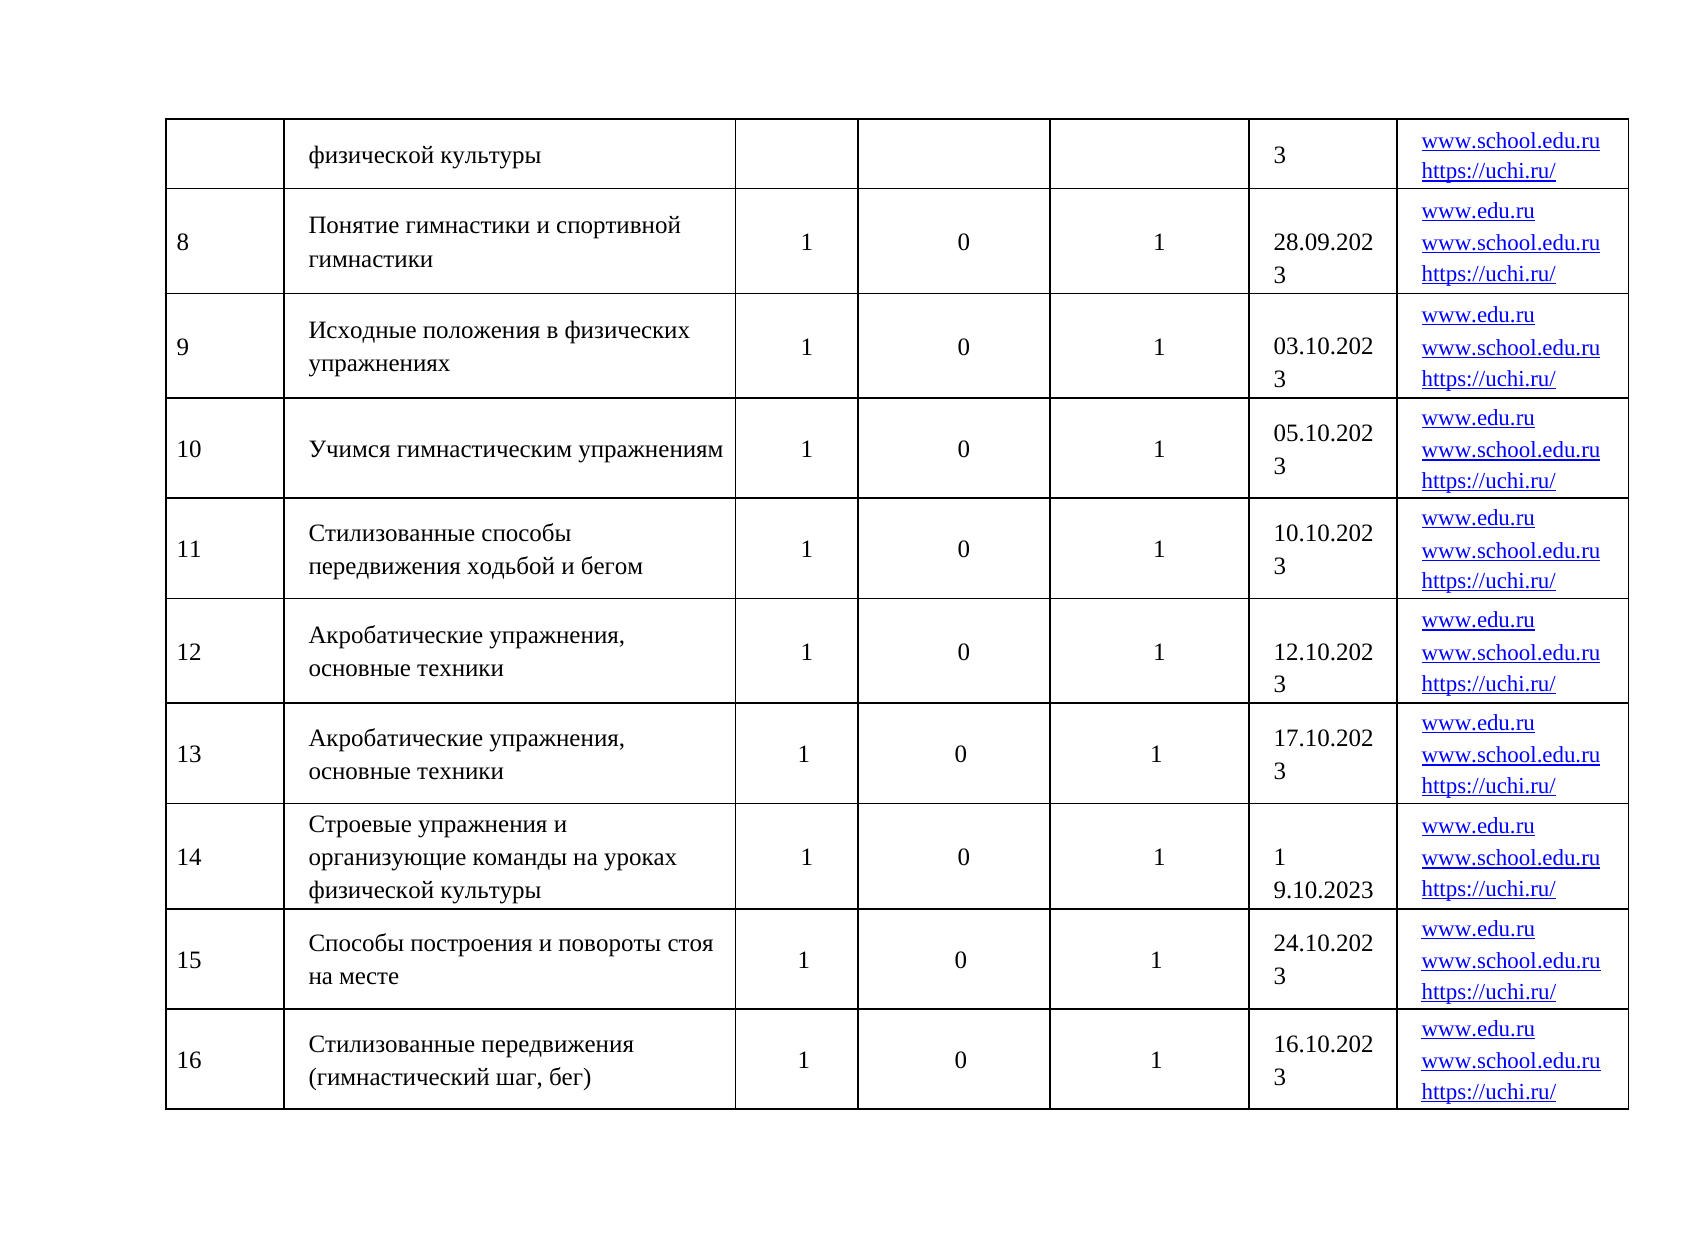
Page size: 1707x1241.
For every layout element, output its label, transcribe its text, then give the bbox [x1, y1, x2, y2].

table_cell 1 [736, 294, 857, 397]
table_cell 1 [736, 189, 857, 292]
table_cell 0 [859, 294, 1049, 397]
table_cell 0 [859, 399, 1049, 497]
table_cell 1 [736, 704, 857, 802]
table_cell 1 [736, 910, 857, 1008]
table_cell 03.10.2023 [1250, 294, 1396, 397]
table_cell www.edu.ru www.school.edu.ru https://uchi.ru/ [1398, 399, 1628, 497]
table_cell 1 [736, 499, 857, 597]
table_cell Акробатические упражнения, основные техники [285, 599, 735, 702]
table_cell 0 [859, 599, 1049, 702]
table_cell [1398, 1010, 1628, 1108]
table_cell 1 [1051, 120, 1248, 188]
table_cell Акробатические упражнения, основные техники [285, 704, 735, 802]
table_cell 1 [1051, 499, 1248, 597]
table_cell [285, 120, 735, 188]
table_cell 0 [859, 120, 1049, 188]
table_cell 16.10.2023 [1250, 1010, 1396, 1108]
table_cell 24.10.2023 [1250, 910, 1396, 1008]
table_cell Понятие гимнастики и спортивной гимнастики [285, 189, 735, 292]
table_cell www.edu.ru www.school.edu.ru https://uchi.ru/ [1398, 294, 1628, 397]
table_cell 0 [859, 704, 1049, 802]
table_cell Исходные положения в физических упражнениях [285, 294, 735, 397]
table_cell 1 [1051, 399, 1248, 497]
table_cell 13 [167, 704, 283, 802]
table_cell 0 [859, 804, 1049, 908]
table_cell 1 [736, 120, 857, 188]
table_cell 1 [736, 804, 857, 908]
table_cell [1398, 910, 1628, 1008]
table_cell 12 [167, 599, 283, 702]
table_cell 1 [736, 599, 857, 702]
table_cell 16 [167, 1010, 283, 1108]
table_cell www.edu.ru www.school.edu.ru https://uchi.ru/ [1398, 704, 1628, 802]
table_cell 1 [1051, 189, 1248, 292]
table_cell 0 [859, 910, 1049, 1008]
table_cell Стилизованные способы передвижения ходьбой и бегом [285, 499, 735, 597]
table_cell Строевые упражнения и организующие команды на уроках физической культуры [285, 804, 735, 908]
table_cell 1 [1051, 1010, 1248, 1108]
table_cell 8 [167, 189, 283, 292]
table_cell 17.10.2023 [1250, 704, 1396, 802]
table_cell 19.10.2023 [1250, 804, 1396, 908]
table_cell 0 [859, 1010, 1049, 1108]
table_cell 1 [736, 1010, 857, 1108]
table_cell 26.09.2023 [1250, 120, 1396, 188]
table_cell 1 [736, 399, 857, 497]
table_cell 12.10.2023 [1250, 599, 1396, 702]
table_cell 1 [1051, 294, 1248, 397]
table_cell 05.10.2023 [1250, 399, 1396, 497]
table_cell 1 [1051, 704, 1248, 802]
table_cell 9 [167, 294, 283, 397]
table_cell 10 [167, 399, 283, 497]
table_cell www.edu.ru www.school.edu.ru https://uchi.ru/ [1398, 599, 1628, 702]
table_cell 7 [167, 120, 283, 188]
table_cell www.edu.ru www.school.edu.ru https://uchi.ru/ [1398, 499, 1628, 597]
table_cell 1 [1051, 804, 1248, 908]
table_cell 14 [167, 804, 283, 908]
table_cell Способы построения и повороты стоя на месте [285, 910, 735, 1008]
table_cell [1398, 120, 1628, 188]
table_cell 0 [859, 499, 1049, 597]
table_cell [1398, 189, 1628, 292]
table_cell 0 [859, 189, 1049, 292]
table_cell 28.09.2023 [1250, 189, 1396, 292]
table_cell Стилизованные передвижения (гимнастический шаг, бег) [285, 1010, 735, 1108]
table_cell 1 [1051, 599, 1248, 702]
table_cell 10.10.2023 [1250, 499, 1396, 597]
table_cell 1 [1051, 910, 1248, 1008]
table_cell 11 [167, 499, 283, 597]
table_cell 15 [167, 910, 283, 1008]
table_cell Учимся гимнастическим упражнениям [285, 399, 735, 497]
table_cell www.edu.ru www.school.edu.ru https://uchi.ru/ [1398, 804, 1628, 908]
